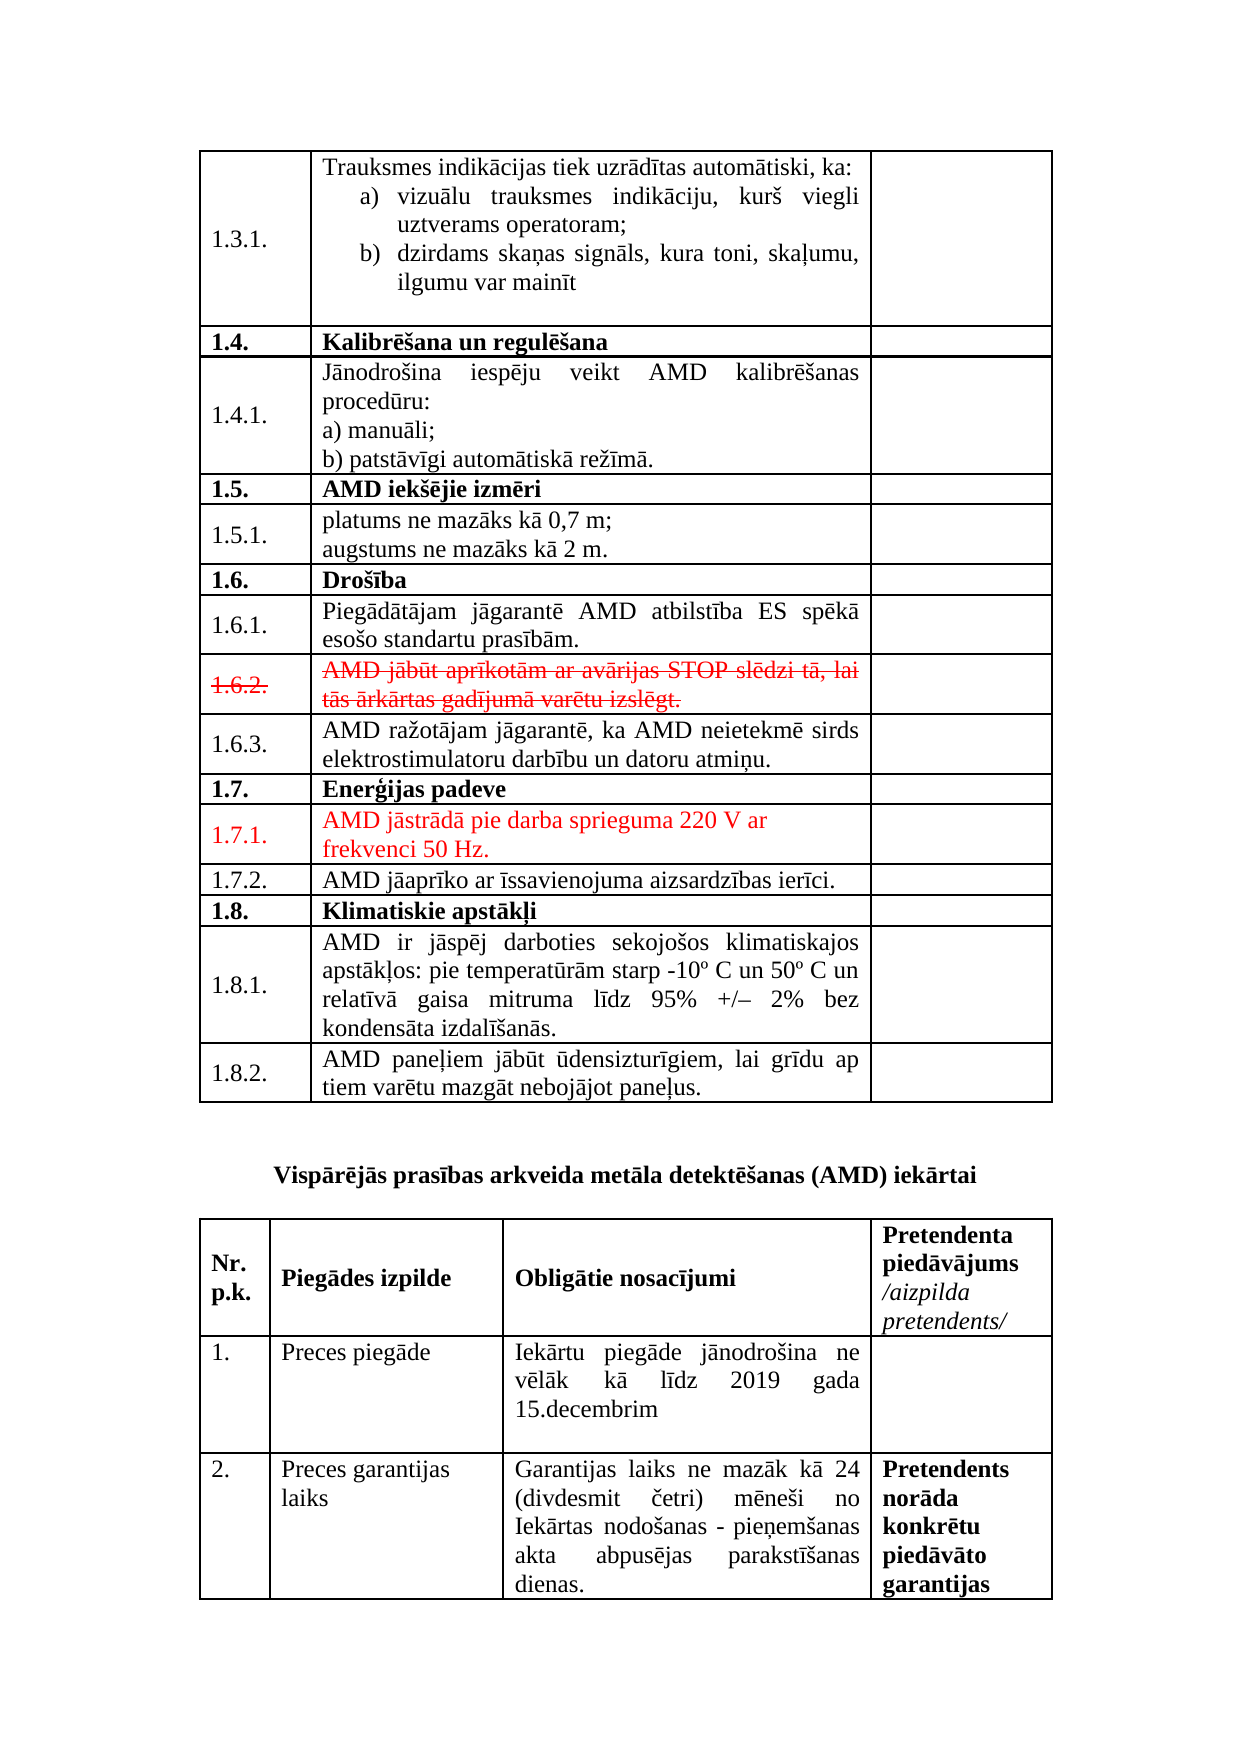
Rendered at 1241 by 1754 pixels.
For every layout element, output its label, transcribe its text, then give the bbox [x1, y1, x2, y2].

table_header Obligātie nosacījumi [504, 1220, 870, 1335]
table_cell Klimatiskie apstākļi [312, 896, 870, 924]
table_cell Jānodrošina iespēju veikt AMD kalibrēšanas procedūru: a) manuāli; b) patstāvīgi automātiskā režīmā. [312, 358, 870, 472]
table_header Nr. p.k. [201, 1220, 269, 1335]
table_cell [872, 327, 1051, 355]
table_cell 1.8. [201, 896, 310, 924]
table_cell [271, 1454, 502, 1598]
table_cell 1. [201, 1337, 269, 1452]
table_cell AMD jābūt aprīkotām ar avārijas STOP slēdzi tā, lai tās ārkārtas gadījumā varētu izslēgt. [312, 655, 870, 713]
table_cell 1.8.1. [201, 927, 310, 1042]
table_cell [872, 655, 1051, 713]
table_cell 1.6.1. [201, 596, 310, 653]
table_cell AMD ir jāspēj darboties sekojošos klimatiskajos apstākļos: pie temperatūrām starp -10º C un 50º C un relatīvā gaisa mitruma līdz 95% +/– 2% bez kondensāta izdalīšanās. [312, 927, 870, 1042]
table_cell [872, 1337, 1051, 1452]
table_cell 1.3.1. [201, 152, 310, 324]
table_cell Iekārtu piegāde jānodrošina ne vēlāk kā līdz 2019 gada 15.decembrim [504, 1337, 870, 1452]
table_cell 1.4. [201, 327, 310, 355]
table_cell [872, 152, 1051, 324]
table_cell Preces piegāde [271, 1337, 502, 1452]
table_cell 1.6. [201, 565, 310, 594]
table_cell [504, 1454, 870, 1598]
table_cell [872, 715, 1051, 772]
table_cell platums ne mazāks kā 0,7 m; augstums ne mazāks kā 2 m. [312, 505, 870, 563]
table_cell AMD jāstrādā pie darba sprieguma 220 V ar frekvenci 50 Hz. [312, 805, 870, 863]
table_cell [872, 1044, 1051, 1101]
table_cell AMD paneļiem jābūt ūdensizturīgiem, lai grīdu ap tiem varētu mazgāt nebojājot paneļus. [312, 1044, 870, 1101]
table_cell Piegādātājam jāgarantē AMD atbilstība ES spēkā esošo standartu prasībām. [312, 596, 870, 653]
table_cell [872, 596, 1051, 653]
table_cell 1.7. [201, 775, 310, 803]
table_cell 1.6.3. [201, 715, 310, 772]
table_cell 2. [201, 1454, 269, 1598]
table_header Piegādes izpilde [271, 1220, 502, 1335]
table_cell [872, 565, 1051, 594]
table_cell 1.5. [201, 475, 310, 503]
table_cell [872, 927, 1051, 1042]
table_cell [872, 805, 1051, 863]
table_cell 1.7.2. [201, 865, 310, 894]
table_cell 1.7.1. [201, 805, 310, 863]
table_cell AMD iekšējie izmēri [312, 475, 870, 503]
table_cell Kalibrēšana un regulēšana [312, 327, 870, 355]
table_cell 1.5.1. [201, 505, 310, 563]
table_cell [872, 475, 1051, 503]
table_cell [872, 775, 1051, 803]
table_cell [872, 505, 1051, 563]
table_cell [872, 896, 1051, 924]
table_cell [872, 358, 1051, 472]
table_cell 1.6.2. [201, 655, 310, 713]
table_cell Drošība [312, 565, 870, 594]
table_cell 1.4.1. [201, 358, 310, 472]
table_cell Enerģijas padeve [312, 775, 870, 803]
table_cell [872, 865, 1051, 894]
table_cell 1.8.2. [201, 1044, 310, 1101]
text Vispārējās prasības arkveida metāla detektēšanas (AMD) iekārtai [273, 1160, 1053, 1189]
table_cell Trauksmes indikācijas tiek uzrādītas automātiski, ka: vizuālu trauksmes indikāciju, kurš viegli uztverams operatoram; dzirdams skaņas signāls, kura toni, skaļumu, ilgumu var mainīt [312, 152, 870, 324]
table_cell AMD ražotājam jāgarantē, ka AMD neietekmē sirds elektrostimulatoru darbību un datoru atmiņu. [312, 715, 870, 772]
table_header Pretendenta piedāvājums /aizpilda pretendents/ [872, 1220, 1051, 1335]
table_cell AMD jāaprīko ar īssavienojuma aizsardzības ierīci. [312, 865, 870, 894]
